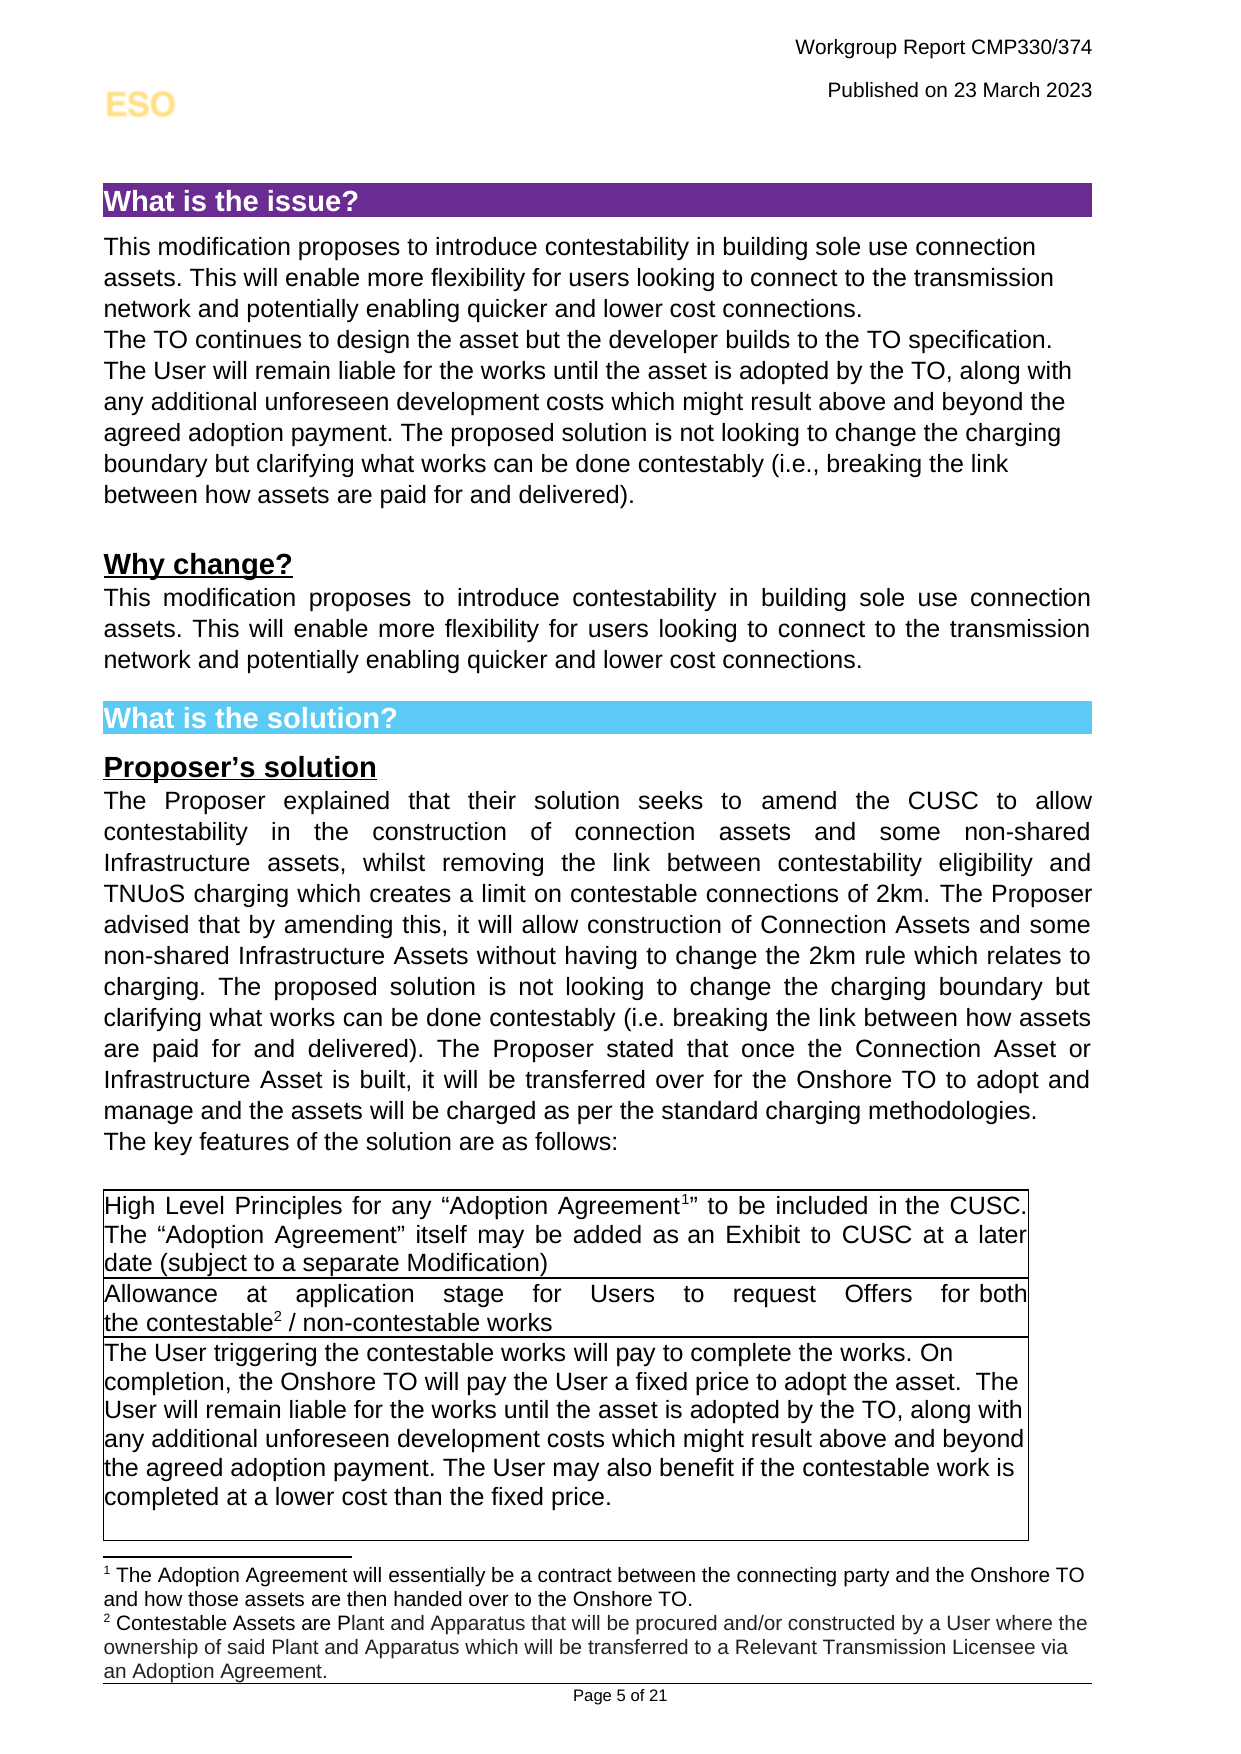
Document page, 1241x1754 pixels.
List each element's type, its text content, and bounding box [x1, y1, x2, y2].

table_cell Allowance at application stage for Users to request Offers for both the contestable / non-contestable works [104, 1279, 1028, 1336]
text What is the solution? [103, 701, 1092, 734]
text The key features of the solution are as follows: [103, 1127, 1092, 1156]
text What is the issue? [103, 183, 1092, 217]
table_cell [104, 1338, 1028, 1539]
picture [103, 79, 181, 125]
text The Proposer explained that their solution seeks to amend the CUSC to allow contestability in the construction of connection assets and some non-shared Infrastructure assets, whilst removing the link between contestability eligibility and TNUoS charging which creates a limit on contestable connections of 2km. The Proposer advised that by amending this, it will allow construction of Connection Assets and some non-shared Infrastructure Assets without having to change the 2km rule which relates to charging. The proposed solution is not looking to change the charging boundary but clarifying what works can be done contestably (i.e. breaking the link between how assets are paid for and delivered). The Proposer stated that once the Connection Asset or Infrastructure Asset is built, it will be transferred over for the Onshore TO to adopt and manage and the assets will be charged as per the standard charging methodologies. [103, 786, 1092, 1125]
subtitle Proposer’s solution [103, 750, 1092, 783]
subtitle Why change? [103, 547, 1092, 580]
table_header High Level Principles for any “Adoption Agreement” to be included in the CUSC. The “Adoption Agreement” itself may be added as an Exhibit to CUSC at a later date (subject to a separate Modification) [104, 1191, 1028, 1277]
